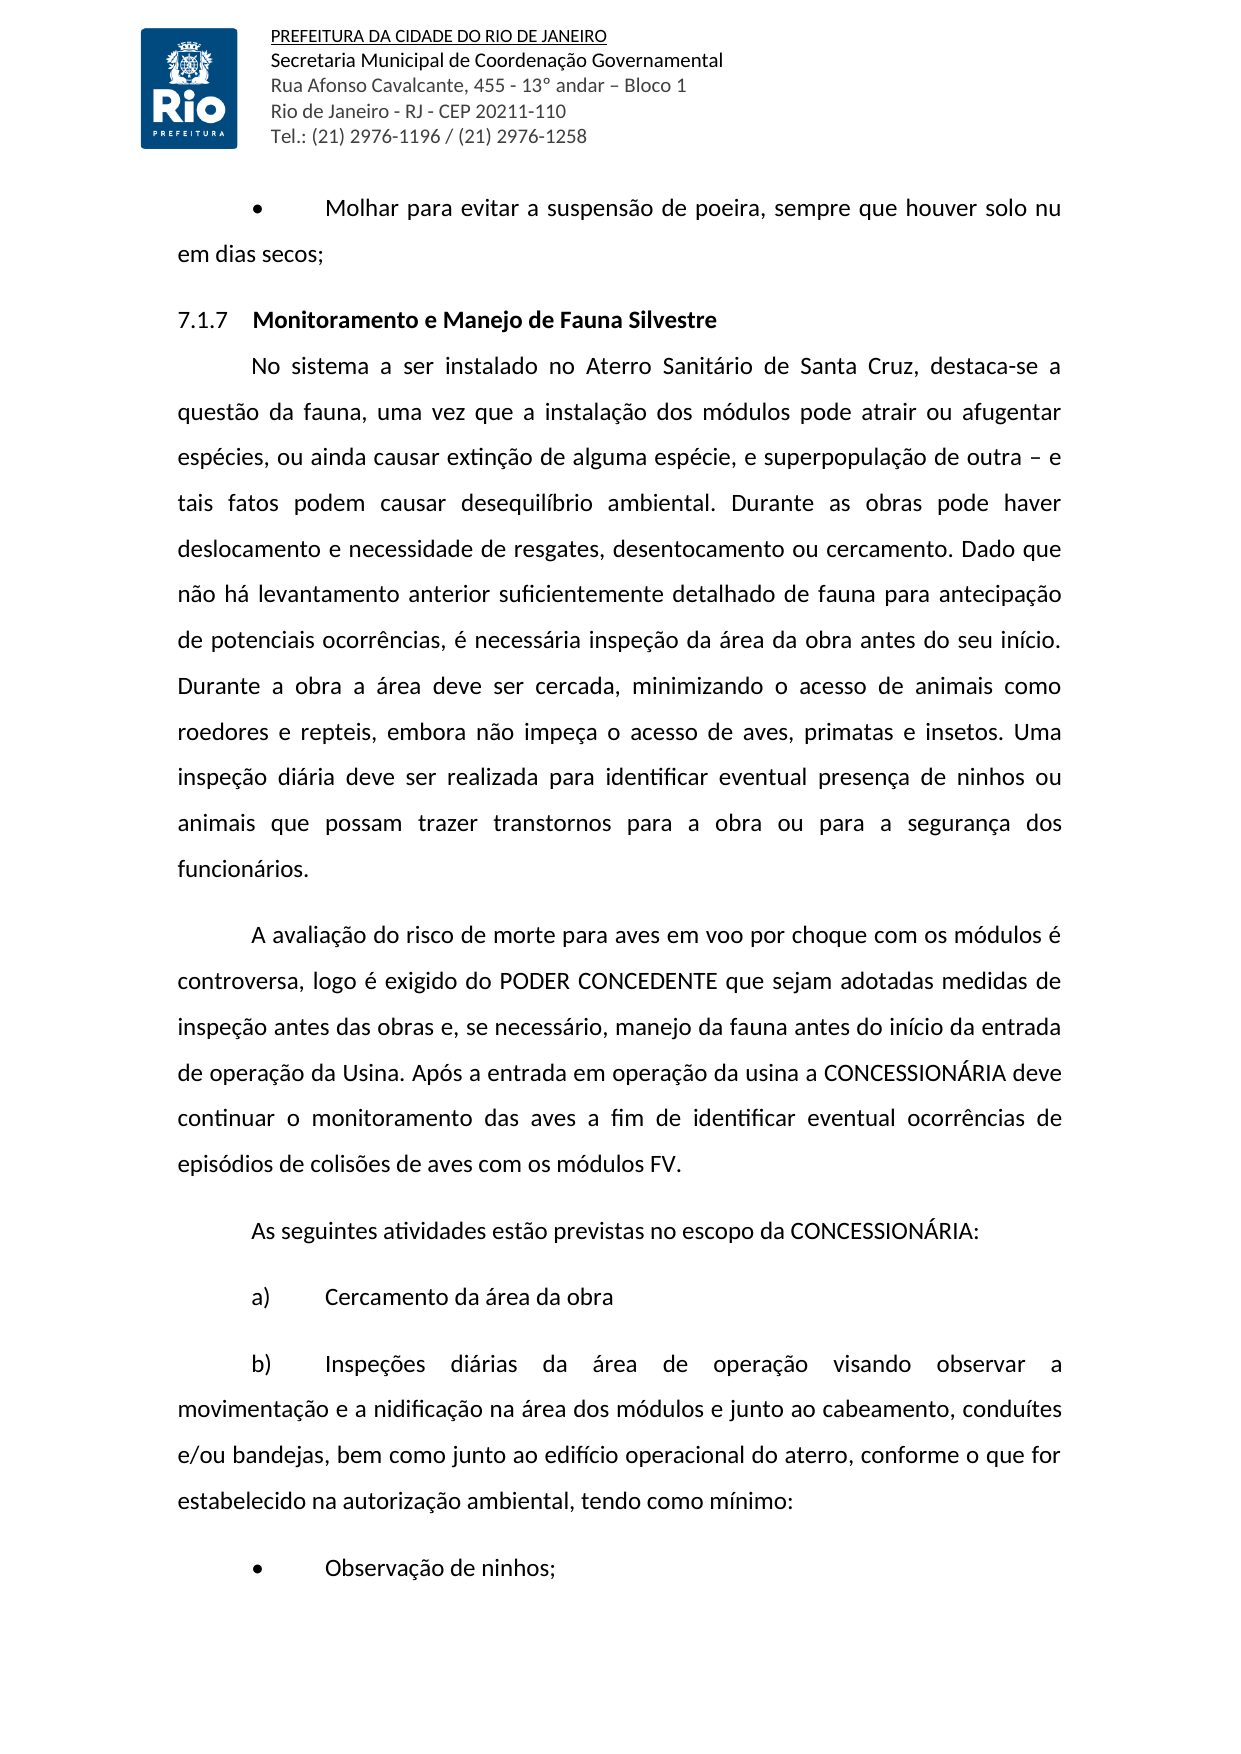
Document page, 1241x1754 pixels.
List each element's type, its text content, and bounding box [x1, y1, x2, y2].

text As seguintes atividades estão previstas no escopo da CONCESSIONÁRIA: [177, 1215, 1063, 1245]
text • Molhar para evitar a suspensão de poeira, sempre que houver solo nu em dias secos; [177, 192, 1063, 268]
subtitle Monitoramento e Manejo de Fauna Silvestre [177, 304, 1063, 335]
text b) Inspeções diárias da área de operação visando observar a movimentação e a nidificação na área dos módulos e junto ao cabeamento, conduítes e/ou bandejas, bem como junto ao edifício operacional do aterro, conforme o que for estabelecido na autorização ambiental, tendo como mínimo: [177, 1348, 1063, 1516]
text a) Cercamento da área da obra [177, 1281, 1063, 1312]
text A avaliação do risco de morte para aves em voo por choque com os módulos é controversa, logo é exigido do PODER CONCEDENTE que sejam adotadas medidas de inspeção antes das obras e, se necessário, manejo da fauna antes do início da entrada de operação da Usina. Após a entrada em operação da usina a CONCESSIONÁRIA deve continuar o monitoramento das aves a fim de identificar eventual ocorrências de episódios de colisões de aves com os módulos FV. [177, 919, 1063, 1179]
text • Observação de ninhos; [177, 1552, 1063, 1582]
text No sistema a ser instalado no Aterro Sanitário de Santa Cruz, destaca-se a questão da fauna, uma vez que a instalação dos módulos pode atrair ou afugentar espécies, ou ainda causar extinção de alguma espécie, e superpopulação de outra – e tais fatos podem causar desequilíbrio ambiental. Durante as obras pode haver deslocamento e necessidade de resgates, desentocamento ou cercamento. Dado que não há levantamento anterior suficientemente detalhado de fauna para antecipação de potenciais ocorrências, é necessária inspeção da área da obra antes do seu início. Durante a obra a área deve ser cercada, minimizando o acesso de animais como roedores e repteis, embora não impeça o acesso de aves, primatas e insetos. Uma inspeção diária deve ser realizada para identificar eventual presença de ninhos ou animais que possam trazer transtornos para a obra ou para a segurança dos funcionários. [177, 350, 1063, 883]
picture [140, 28, 238, 149]
